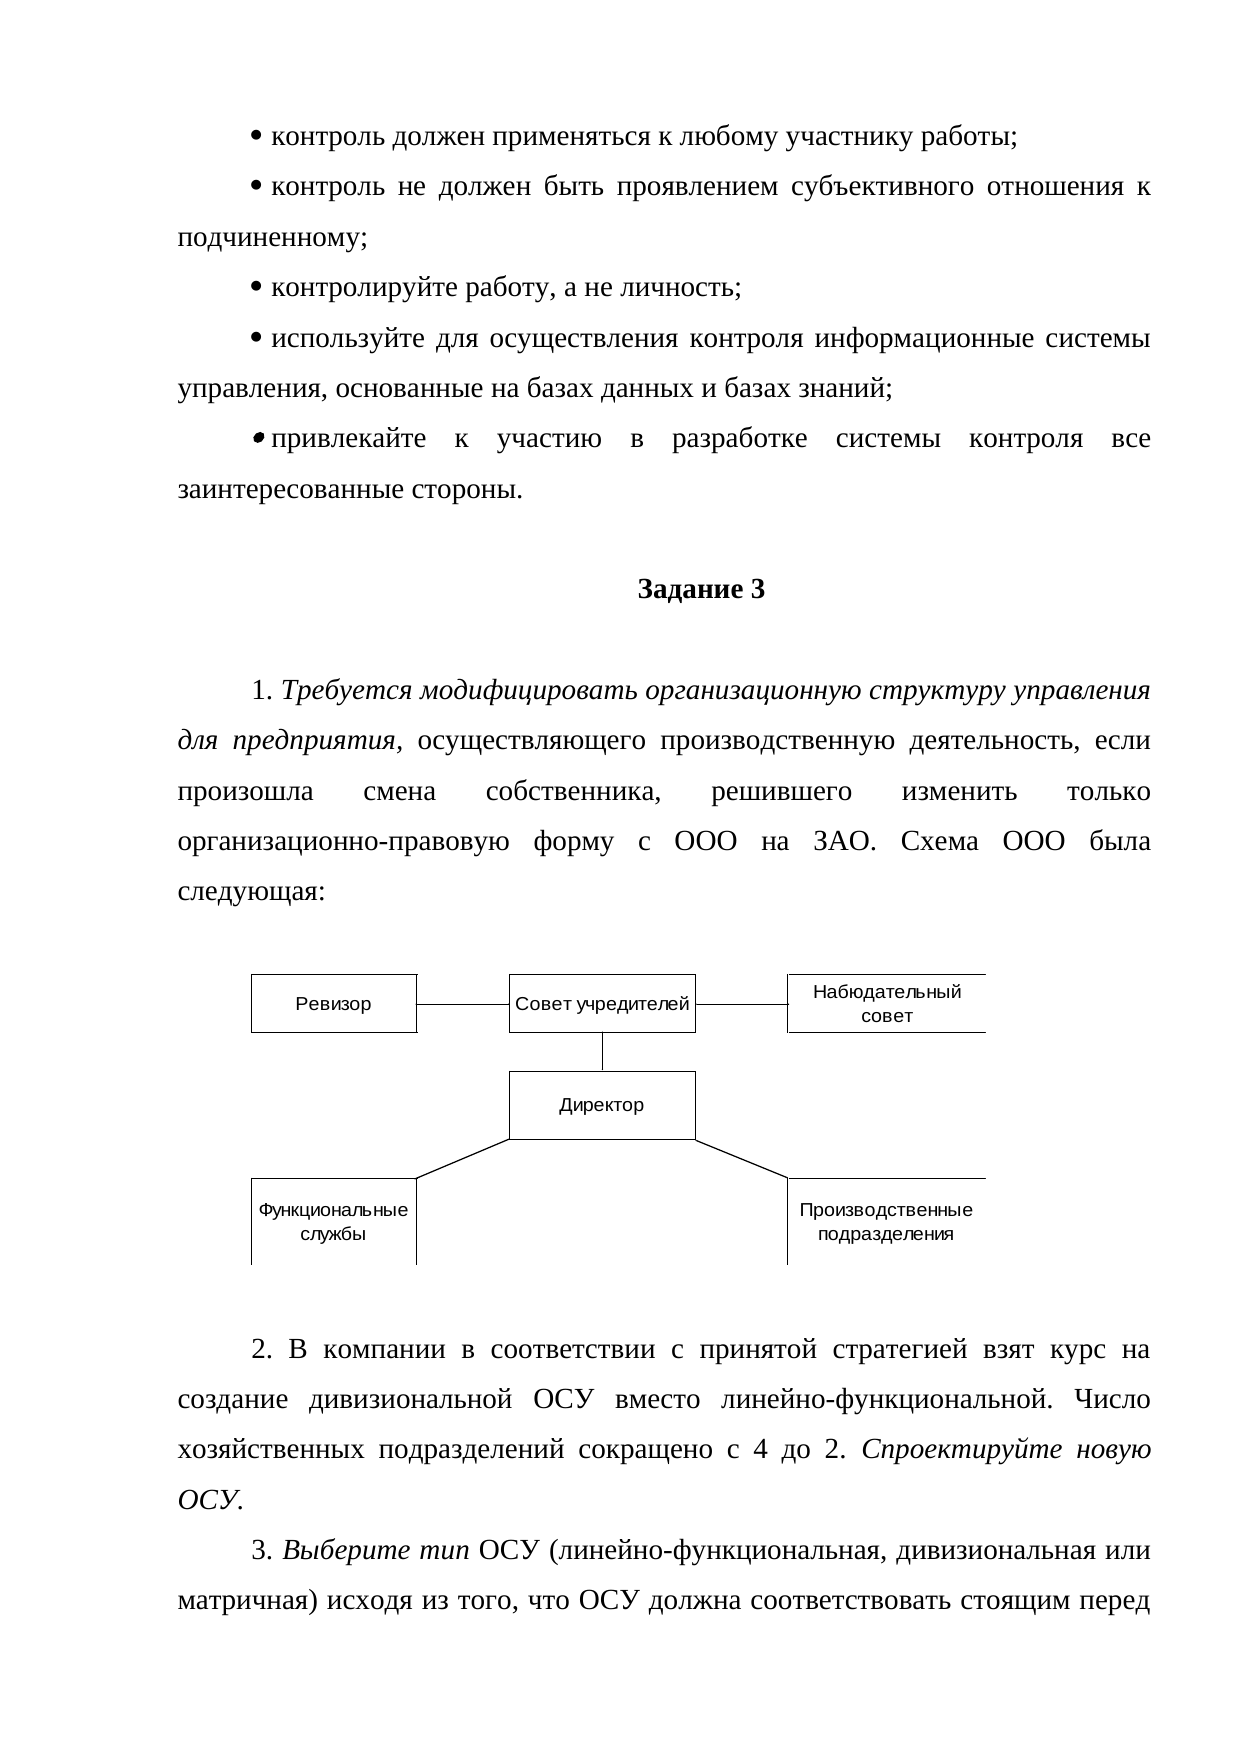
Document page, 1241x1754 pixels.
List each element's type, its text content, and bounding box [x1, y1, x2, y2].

text 1. Требуется модифицировать организационную структуру управления для предприятия, осуществляющего производственную деятельность, если произошла смена собственника, решившего изменить только организационно-правовую форму с ООО на ЗАО. Схема ООО была следующая: [177, 672, 1152, 907]
list контроль должен применяться к любому участнику работы; [177, 118, 1152, 152]
text 2. В компании в соответствии с принятой стратегией взят курс на создание дивизиональной ОСУ вместо линейно-функциональной. Число хозяйственных подразделений сокращено с 4 до 2. Спроектируйте новую ОСУ. [177, 1331, 1152, 1515]
list контролируйте работу, а не личность; [177, 269, 1152, 303]
list используйте для осуществления контроля информационные системы управления, основанные на базах данных и базах знаний; [177, 320, 1152, 404]
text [177, 1532, 1152, 1616]
list привлекайте к участию в разработке системы контроля все заинтересованные стороны. [177, 420, 1152, 504]
text Задание 3 [177, 571, 1152, 605]
list контроль не должен быть проявлением субъективного отношения к подчиненному; [177, 168, 1152, 252]
